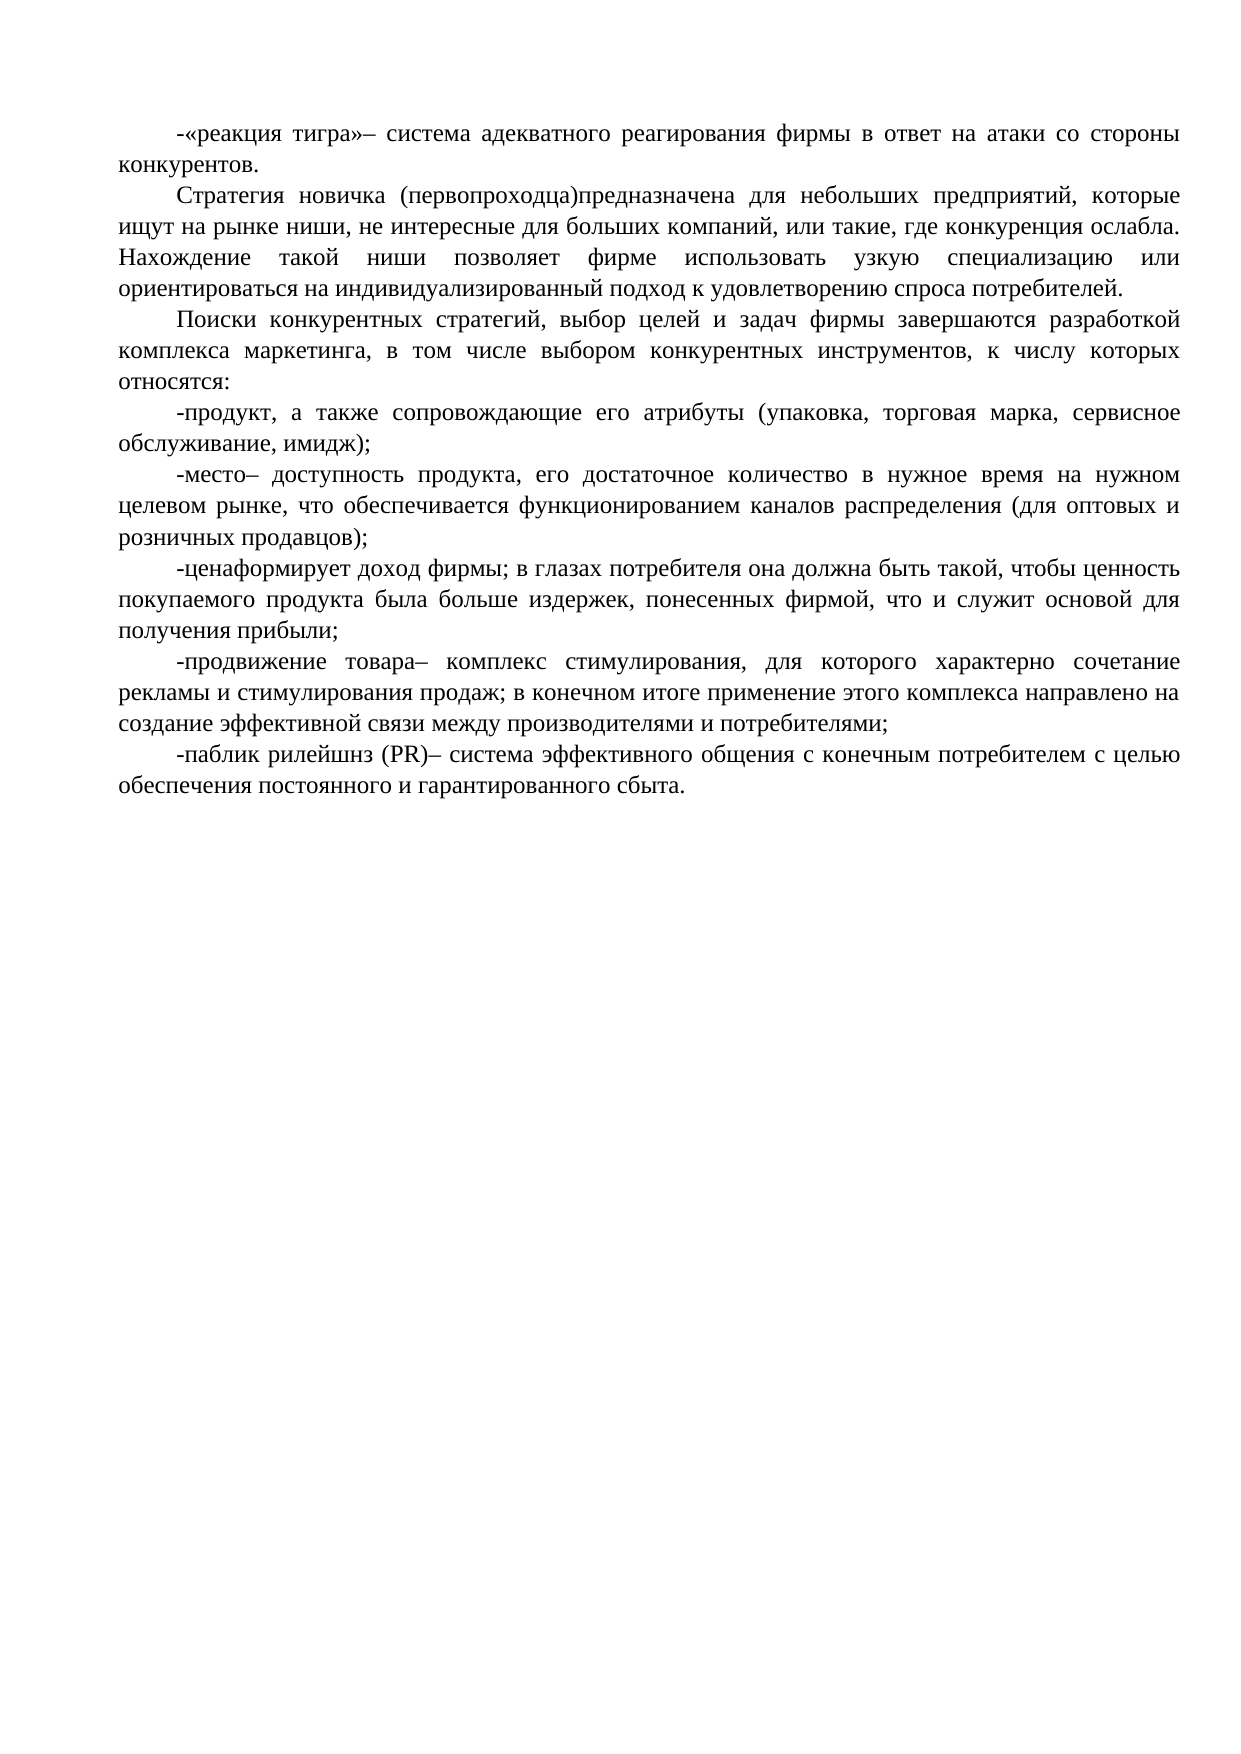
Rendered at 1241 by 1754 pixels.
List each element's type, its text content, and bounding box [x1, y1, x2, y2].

text -«реакция тигра»– система адекватного реагирования фирмы в ответ на атаки со стороны конкурентов. [118, 118, 1181, 178]
text Поиски конкурентных стратегий, выбор целей и задач фирмы завершаются разработкой комплекса маркетинга, в том числе выбором конкурентных инструментов, к числу которых относятся: [118, 304, 1181, 395]
text -ценаформирует доход фирмы; в глазах потребителя она должна быть такой, чтобы ценность покупаемого продукта была больше издержек, понесенных фирмой, что и служит основой для получения прибыли; [118, 553, 1181, 643]
text Стратегия новичка (первопроходца)предназначена для небольших предприятий, которые ищут на рынке ниши, не интересные для больших компаний, или такие, где конкуренция ослабла. Нахождение такой ниши позволяет фирме использовать узкую специализацию или ориентироваться на индивидуализированный подход к удовлетворению спроса потребителей. [118, 180, 1181, 302]
text -место– доступность продукта, его достаточное количество в нужное время на нужном целевом рынке, что обеспечивается функционированием каналов распределения (для оптовых и розничных продавцов); [118, 459, 1181, 550]
text -продвижение товара– комплекс стимулирования, для которого характерно сочетание рекламы и стимулирования продаж; в конечном итоге применение этого комплекса направлено на создание эффективной связи между производителями и потребителями; [118, 646, 1181, 737]
text -продукт, а также сопровождающие его атрибуты (упаковка, торговая марка, сервисное обслуживание, имидж); [118, 397, 1181, 457]
text -паблик рилейшнз (PR)– система эффективного общения с конечным потребителем с целью обеспечения постоянного и гарантированного сбыта. [118, 739, 1181, 799]
